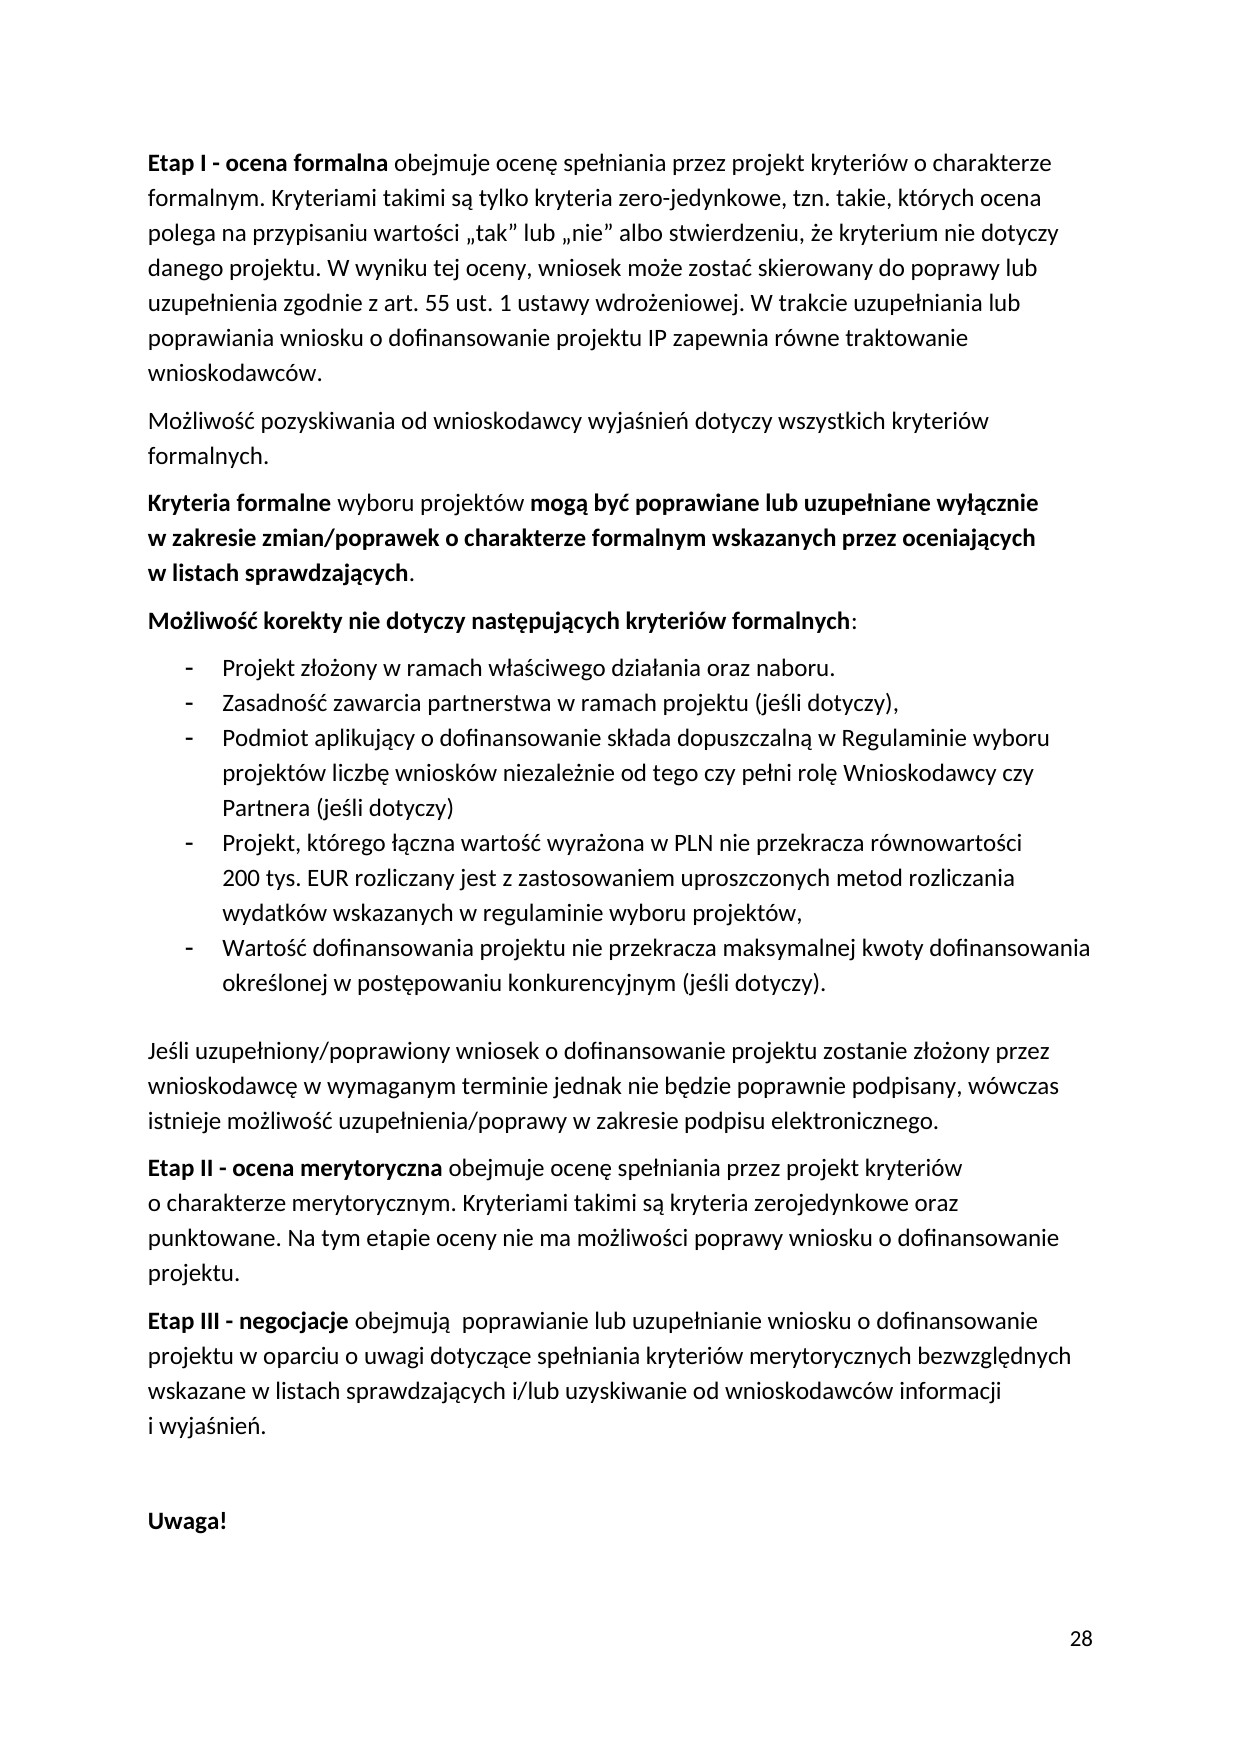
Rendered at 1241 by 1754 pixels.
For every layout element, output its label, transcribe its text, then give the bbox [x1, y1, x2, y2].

text Uwaga! [148, 1505, 1093, 1535]
text Kryteria formalne wyboru projektów mogą być poprawiane lub uzupełniane wyłącznie w zakresie zmian/poprawek o charakterze formalnym wskazanych przez oceniających w listach sprawdzających. [148, 488, 1093, 588]
text Możliwość pozyskiwania od wnioskodawcy wyjaśnień dotyczy wszystkich kryteriów formalnych. [148, 405, 1093, 471]
text Etap II - ocena merytoryczna obejmuje ocenę spełniania przez projekt kryteriów o charakterze merytorycznym. Kryteriami takimi są kryteria zerojedynkowe oraz punktowane. Na tym etapie oceny nie ma możliwości poprawy wniosku o dofinansowanie projektu. [148, 1152, 1093, 1288]
list Projekt, którego łączna wartość wyrażona w PLN nie przekracza równowartości 200 tys. EUR rozliczany jest z zastosowaniem uproszczonych metod rozliczania wydatków wskazanych w regulaminie wyboru projektów, [185, 828, 1093, 928]
list Wartość dofinansowania projektu nie przekracza maksymalnej kwoty dofinansowania określonej w postępowaniu konkurencyjnym (jeśli dotyczy). [185, 933, 1093, 998]
text Etap I - ocena formalna obejmuje ocenę spełniania przez projekt kryteriów o charakterze formalnym. Kryteriami takimi są tylko kryteria zero-jedynkowe, tzn. takie, których ocena polega na przypisaniu wartości „tak” lub „nie” albo stwierdzeniu, że kryterium nie dotyczy danego projektu. W wyniku tej oceny, wniosek może zostać skierowany do poprawy lub uzupełnienia zgodnie z art. 55 ust. 1 ustawy wdrożeniowej. W trakcie uzupełniania lub poprawiania wniosku o dofinansowanie projektu IP zapewnia równe traktowanie wnioskodawców. [148, 148, 1093, 388]
list Zasadność zawarcia partnerstwa w ramach projektu (jeśli dotyczy), [185, 688, 1093, 718]
text Możliwość korekty nie dotyczy następujących kryteriów formalnych: [148, 605, 1093, 636]
list Podmiot aplikujący o dofinansowanie składa dopuszczalną w Regulaminie wyboru projektów liczbę wniosków niezależnie od tego czy pełni rolę Wnioskodawcy czy Partnera (jeśli dotyczy) [185, 723, 1093, 823]
list Projekt złożony w ramach właściwego działania oraz naboru. [185, 653, 1093, 683]
list Jeśli uzupełniony/poprawiony wniosek o dofinansowanie projektu zostanie złożony przez wnioskodawcę w wymaganym terminie jednak nie będzie poprawnie podpisany, wówczas istnieje możliwość uzupełnienia/poprawy w zakresie podpisu elektronicznego. [148, 1035, 1093, 1135]
text Etap III - negocjacje obejmują poprawianie lub uzupełnianie wniosku o dofinansowanie projektu w oparciu o uwagi dotyczące spełniania kryteriów merytorycznych bezwzględnych wskazane w listach sprawdzających i/lub uzyskiwanie od wnioskodawców informacji i wyjaśnień. [148, 1305, 1093, 1440]
